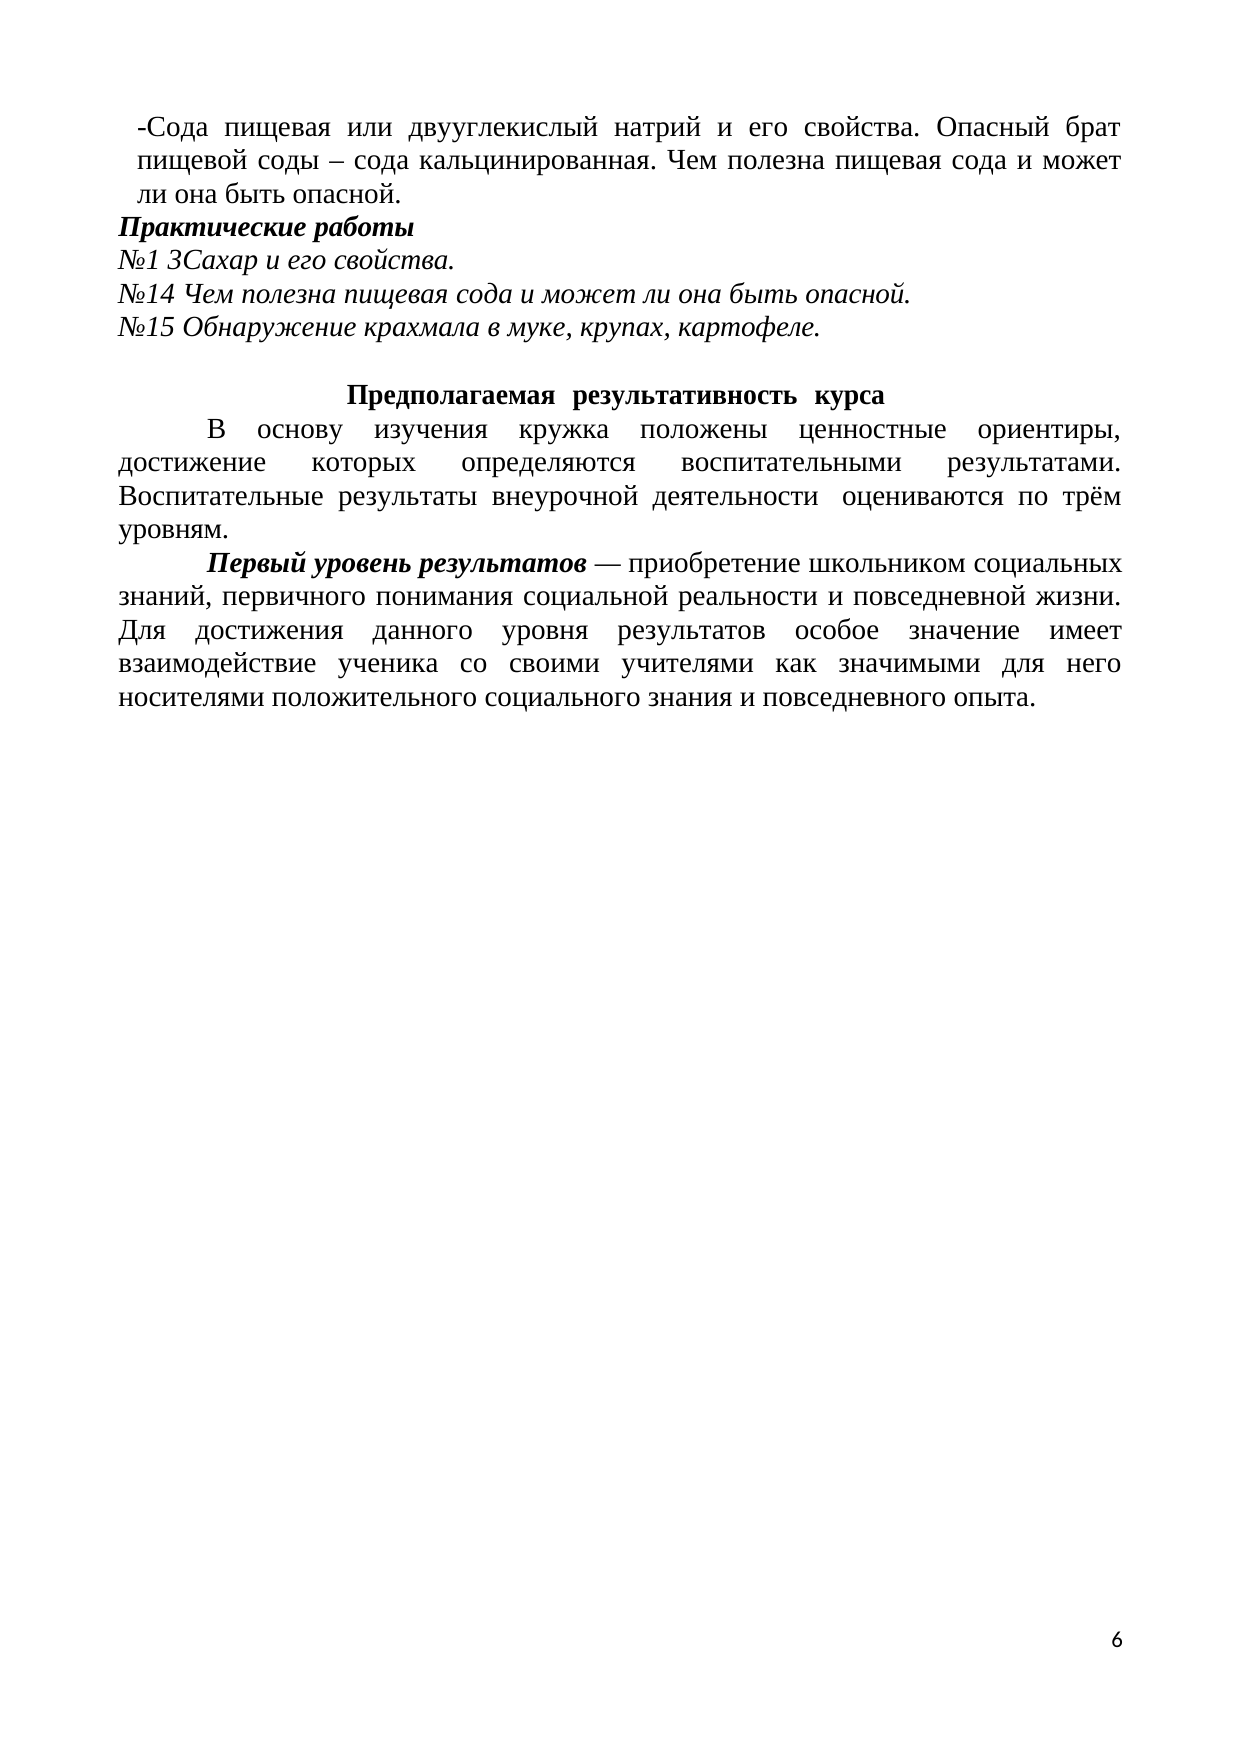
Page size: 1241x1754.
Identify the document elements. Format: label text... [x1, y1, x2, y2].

text №14 Чем полезна пищевая сода и может ли она быть опасной. [118, 276, 1167, 310]
text №15 Обнаружение крахмала в муке, крупах, картофеле. [118, 310, 1167, 343]
text -Сода пищевая или двууглекислый натрий и его свойства. Опасный брат пищевой соды – сода кальцинированная. Чем полезна пищевая сода и может ли она быть опасной. [137, 109, 1122, 209]
subtitle Предполагаемая результативность курса [347, 377, 1167, 411]
text Первый уровень результатов — приобретение школьником социальных знаний, первичного понимания социальной реальности и повседневной жизни. Для достижения данного уровня результатов особое значение имеет взаимодействие ученика со своими учителями как значимыми для него носителями положительного социального знания и повседневного опыта. [118, 545, 1123, 713]
text В основу изучения кружка положены ценностные ориентиры, достижение которых определяются воспитательными результатами. Воспитательные результаты внеурочной деятельности оцениваются по трём уровням. [118, 411, 1122, 545]
text №1 3Сахар и его свойства. [118, 243, 1167, 276]
subtitle Практические работы [118, 210, 1167, 243]
